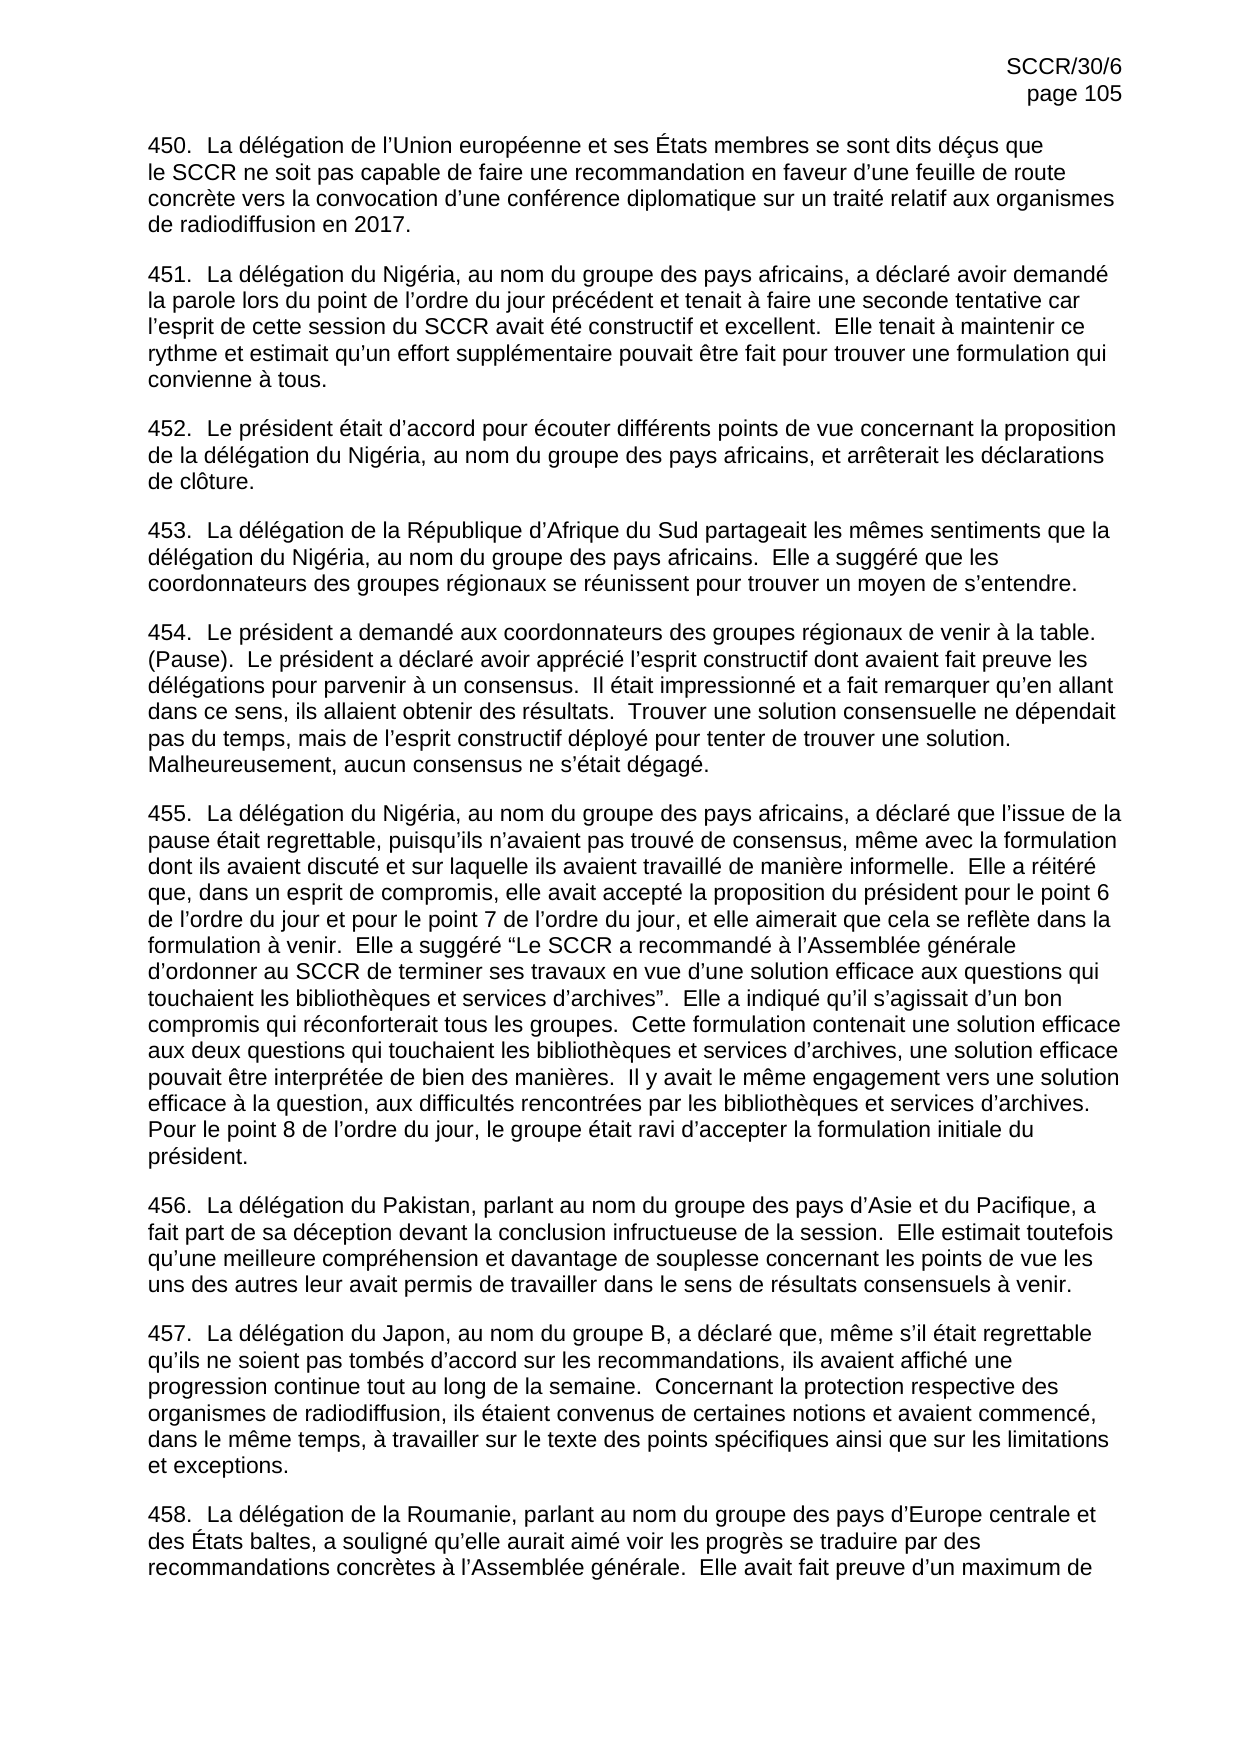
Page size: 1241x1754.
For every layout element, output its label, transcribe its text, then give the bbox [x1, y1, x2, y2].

text La délégation de l’Union européenne et ses États membres se sont dits déçus que le SCCR ne soit pas capable de faire une recommandation en faveur d’une feuille de route concrète vers la convocation d’une conférence diplomatique sur un traité relatif aux organismes de radiodiffusion en 2017. [148, 132, 1122, 238]
text La délégation du Nigéria, au nom du groupe des pays africains, a déclaré que l’issue de la pause était regrettable, puisqu’ils n’avaient pas trouvé de consensus, même avec la formulation dont ils avaient discuté et sur laquelle ils avaient travaillé de manière informelle. Elle a réitéré que, dans un esprit de compromis, elle avait accepté la proposition du président pour le point 6 de l’ordre du jour et pour le point 7 de l’ordre du jour, et elle aimerait que cela se reflète dans la formulation à venir. Elle a suggéré “Le SCCR a recommandé à l’Assemblée générale d’ordonner au SCCR de terminer ses travaux en vue d’une solution efficace aux questions qui touchaient les bibliothèques et services d’archives”. Elle a indiqué qu’il s’agissait d’un bon compromis qui réconforterait tous les groupes. Cette formulation contenait une solution efficace aux deux questions qui touchaient les bibliothèques et services d’archives, une solution efficace pouvait être interprétée de bien des manières. Il y avait le même engagement vers une solution efficace à la question, aux difficultés rencontrées par les bibliothèques et services d’archives. Pour le point 8 de l’ordre du jour, le groupe était ravi d’accepter la formulation initiale du président. [148, 800, 1122, 1169]
text La délégation de la République d’Afrique du Sud partageait les mêmes sentiments que la délégation du Nigéria, au nom du groupe des pays africains. Elle a suggéré que les coordonnateurs des groupes régionaux se réunissent pour trouver un moyen de s’entendre. [148, 517, 1122, 596]
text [148, 1501, 1122, 1581]
text La délégation du Nigéria, au nom du groupe des pays africains, a déclaré avoir demandé la parole lors du point de l’ordre du jour précédent et tenait à faire une seconde tentative car l’esprit de cette session du SCCR avait été constructif et excellent. Elle tenait à maintenir ce rythme et estimait qu’un effort supplémentaire pouvait être fait pour trouver une formulation qui convienne à tous. [148, 261, 1122, 392]
text La délégation du Pakistan, parlant au nom du groupe des pays d’Asie et du Pacifique, a fait part de sa déception devant la conclusion infructueuse de la session. Elle estimait toutefois qu’une meilleure compréhension et davantage de souplesse concernant les points de vue les uns des autres leur avait permis de travailler dans le sens de résultats consensuels à venir. [148, 1192, 1122, 1297]
text La délégation du Japon, au nom du groupe B, a déclaré que, même s’il était regrettable qu’ils ne soient pas tombés d’accord sur les recommandations, ils avaient affiché une progression continue tout au long de la semaine. Concernant la protection respective des organismes de radiodiffusion, ils étaient convenus de certaines notions et avaient commencé, dans le même temps, à travailler sur le texte des points spécifiques ainsi que sur les limitations et exceptions. [148, 1320, 1122, 1478]
text Le président a demandé aux coordonnateurs des groupes régionaux de venir à la table. (Pause). Le président a déclaré avoir apprécié l’esprit constructif dont avaient fait preuve les délégations pour parvenir à un consensus. Il était impressionné et a fait remarquer qu’en allant dans ce sens, ils allaient obtenir des résultats. Trouver une solution consensuelle ne dépendait pas du temps, mais de l’esprit constructif déployé pour tenter de trouver une solution. Malheureusement, aucun consensus ne s’était dégagé. [148, 619, 1122, 777]
text Le président était d’accord pour écouter différents points de vue concernant la proposition de la délégation du Nigéria, au nom du groupe des pays africains, et arrêterait les déclarations de clôture. [148, 415, 1122, 494]
